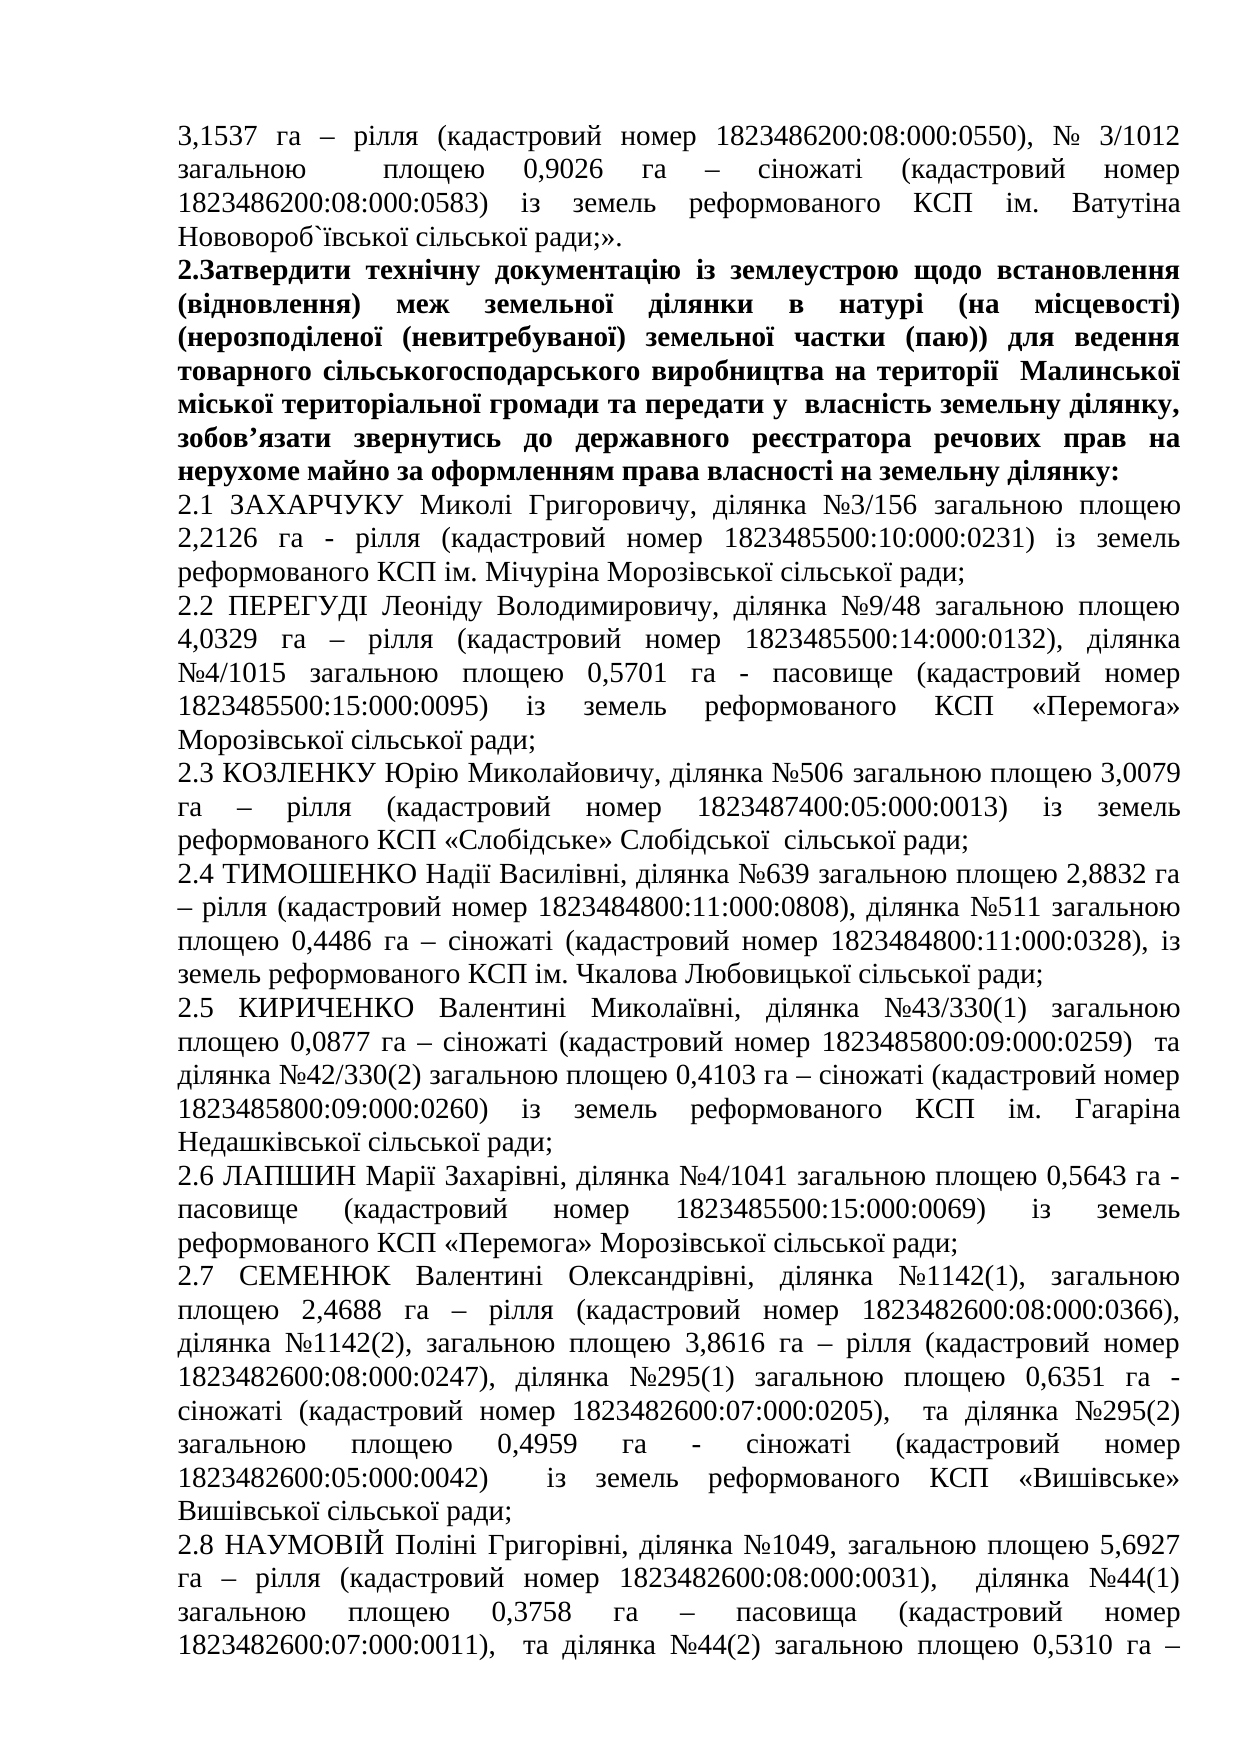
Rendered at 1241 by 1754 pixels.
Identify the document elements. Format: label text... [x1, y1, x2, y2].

text 2.2 ПЕРЕГУДІ Леоніду Володимировичу, ділянка №9/48 загальною площею 4,0329 га – рілля (кадастровий номер 1823485500:14:000:0132), ділянка №4/1015 загальною площею 0,5701 га - пасовище (кадастровий номер 1823485500:15:000:0095) із земель реформованого КСП «Перемога» Морозівської сільської ради; [177, 588, 1181, 755]
text 2.3 КОЗЛЕНКУ Юрію Миколайовичу, ділянка №506 загальною площею 3,0079 га – рілля (кадастровий номер 1823487400:05:000:0013) із земель реформованого КСП «Слобідське» Слобідської сільської ради; [177, 755, 1181, 856]
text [177, 118, 1181, 252]
text 2.1 ЗАХАРЧУКУ Миколі Григоровичу, ділянка №3/156 загальною площею 2,2126 га - рілля (кадастровий номер 1823485500:10:000:0231) із земель реформованого КСП ім. Мічуріна Морозівської сільської ради; [177, 487, 1181, 588]
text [177, 1527, 1181, 1661]
text 2.4 ТИМОШЕНКО Надії Василівні, ділянка №639 загальною площею 2,8832 га – рілля (кадастровий номер 1823484800:11:000:0808), ділянка №511 загальною площею 0,4486 га – сіножаті (кадастровий номер 1823484800:11:000:0328), із земель реформованого КСП ім. Чкалова Любовицької сільської ради; [177, 856, 1181, 990]
text 2.7 СЕМЕНЮК Валентині Олександрівні, ділянка №1142(1), загальною площею 2,4688 га – рілля (кадастровий номер 1823482600:08:000:0366), ділянка №1142(2), загальною площею 3,8616 га – рілля (кадастровий номер 1823482600:08:000:0247), ділянка №295(1) загальною площею 0,6351 га - сіножаті (кадастровий номер 1823482600:07:000:0205), та ділянка №295(2) загальною площею 0,4959 га - сіножаті (кадастровий номер 1823482600:05:000:0042) із земель реформованого КСП «Вишівське» Вишівської сільської ради; [177, 1258, 1181, 1527]
text 2.6 ЛАПШИН Марії Захарівні, ділянка №4/1041 загальною площею 0,5643 га - пасовище (кадастровий номер 1823485500:15:000:0069) із земель реформованого КСП «Перемога» Морозівської сільської ради; [177, 1158, 1181, 1258]
text 2.5 КИРИЧЕНКО Валентині Миколаївні, ділянка №43/330(1) загальною площею 0,0877 га – сіножаті (кадастровий номер 1823485800:09:000:0259) та ділянка №42/330(2) загальною площею 0,4103 га – сіножаті (кадастровий номер 1823485800:09:000:0260) із земель реформованого КСП ім. Гагаріна Недашківської сільської ради; [177, 990, 1181, 1158]
text 2.Затвердити технічну документацію із землеустрою щодо встановлення (відновлення) меж земельної ділянки в натурі (на місцевості) (нерозподіленої (невитребуваної) земельної частки (паю)) для ведення товарного сільськогосподарського виробництва на території Малинської міської територіальної громади та передати у власність земельну ділянку, зобов’язати звернутись до державного реєстратора речових прав на нерухоме майно за оформленням права власності на земельну ділянку: [177, 252, 1181, 487]
